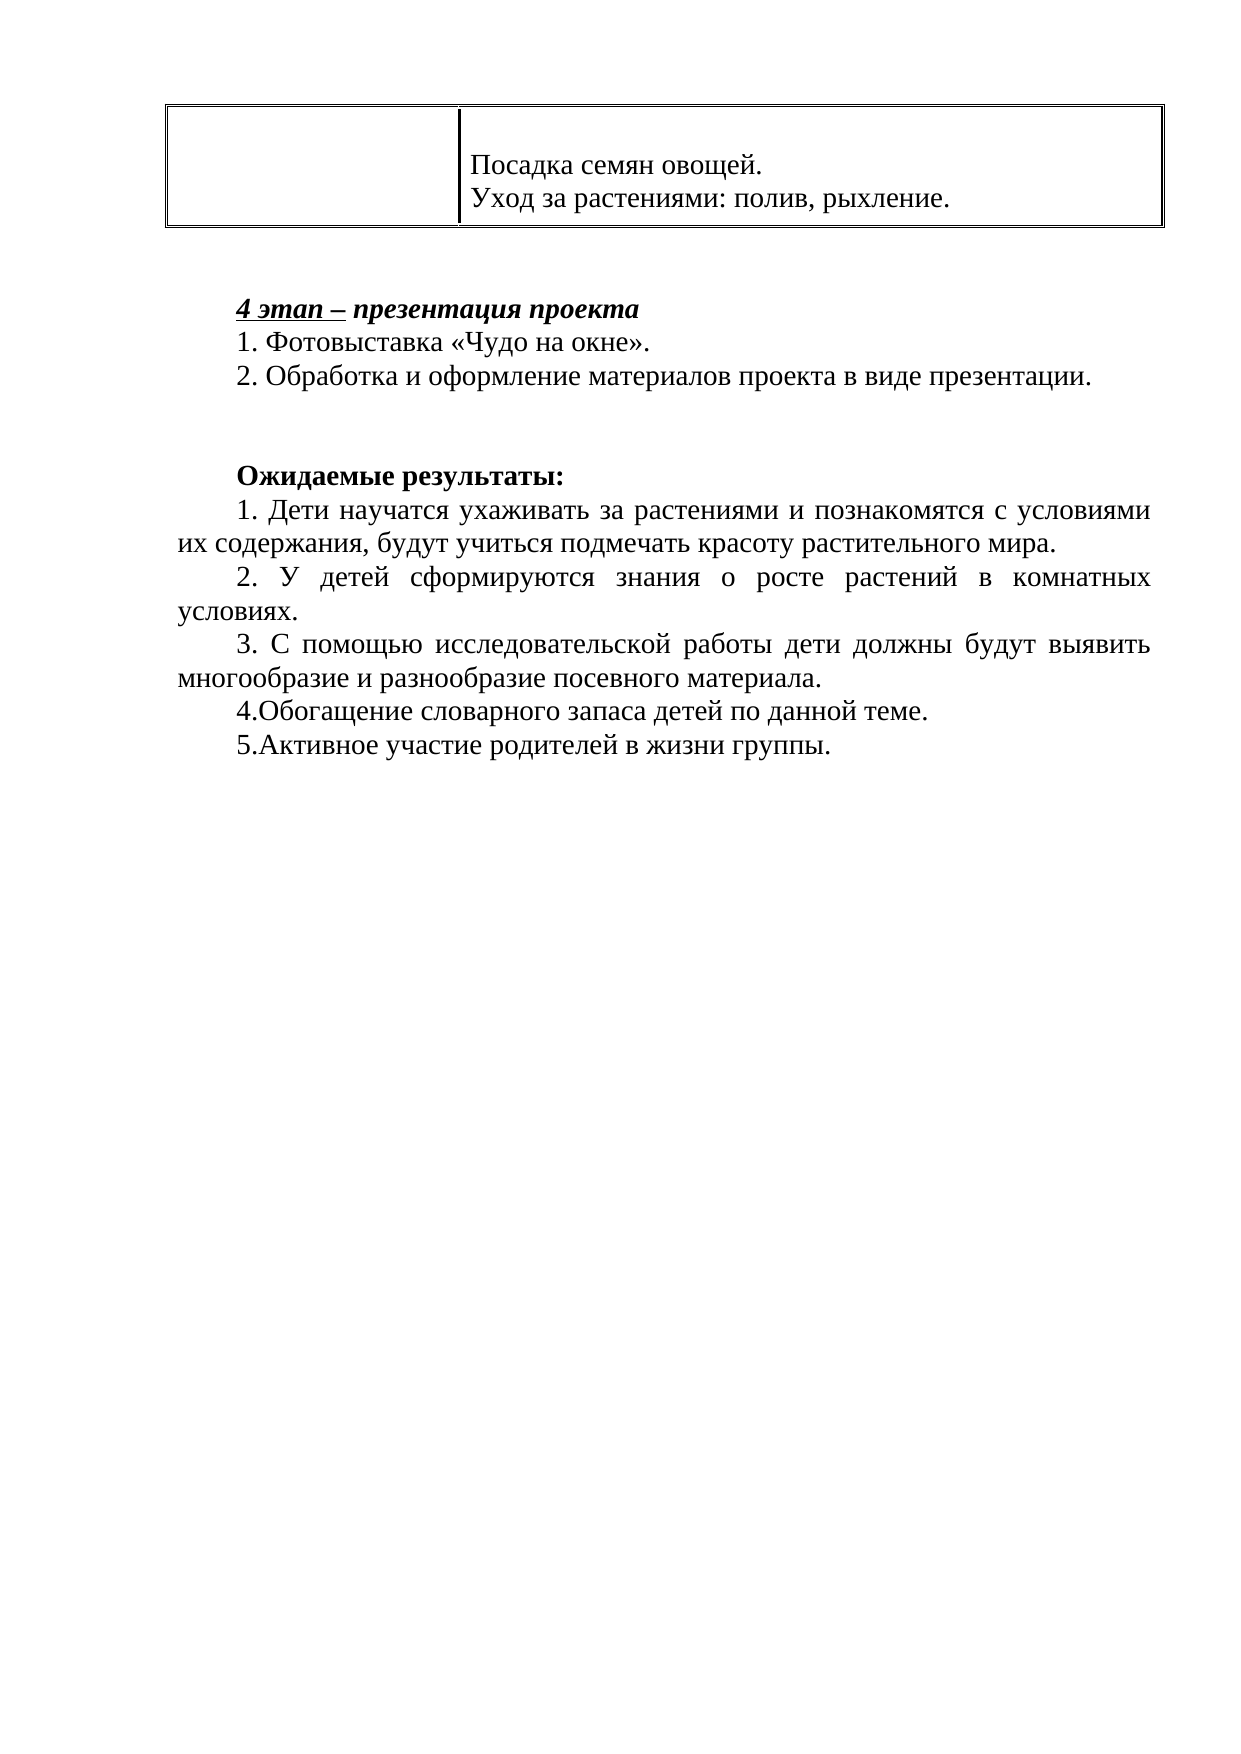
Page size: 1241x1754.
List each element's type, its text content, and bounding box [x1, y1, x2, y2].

text Ожидаемые результаты: [177, 458, 1152, 492]
table_cell Труд [168, 105, 459, 225]
text 5.Активное участие родителей в жизни группы. [177, 727, 1152, 760]
text 1. Фотовыставка «Чудо на окне». [177, 324, 1152, 358]
text 4.Обогащение словарного запаса детей по данной теме. [177, 693, 1152, 727]
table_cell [459, 107, 1161, 225]
text 2. Обработка и оформление материалов проекта в виде презентации. [177, 358, 1152, 391]
text 1. Дети научатся ухаживать за растениями и познакомятся с условиями их содержания, будут учиться подмечать красоту растительного мира. [177, 492, 1152, 559]
text 2. У детей сформируются знания о росте растений в комнатных условиях. [177, 559, 1152, 626]
text 4 этап – презентация проекта [177, 291, 1152, 324]
text 3. С помощью исследовательской работы дети должны будут выявить многообразие и разнообразие посевного материала. [177, 626, 1152, 693]
